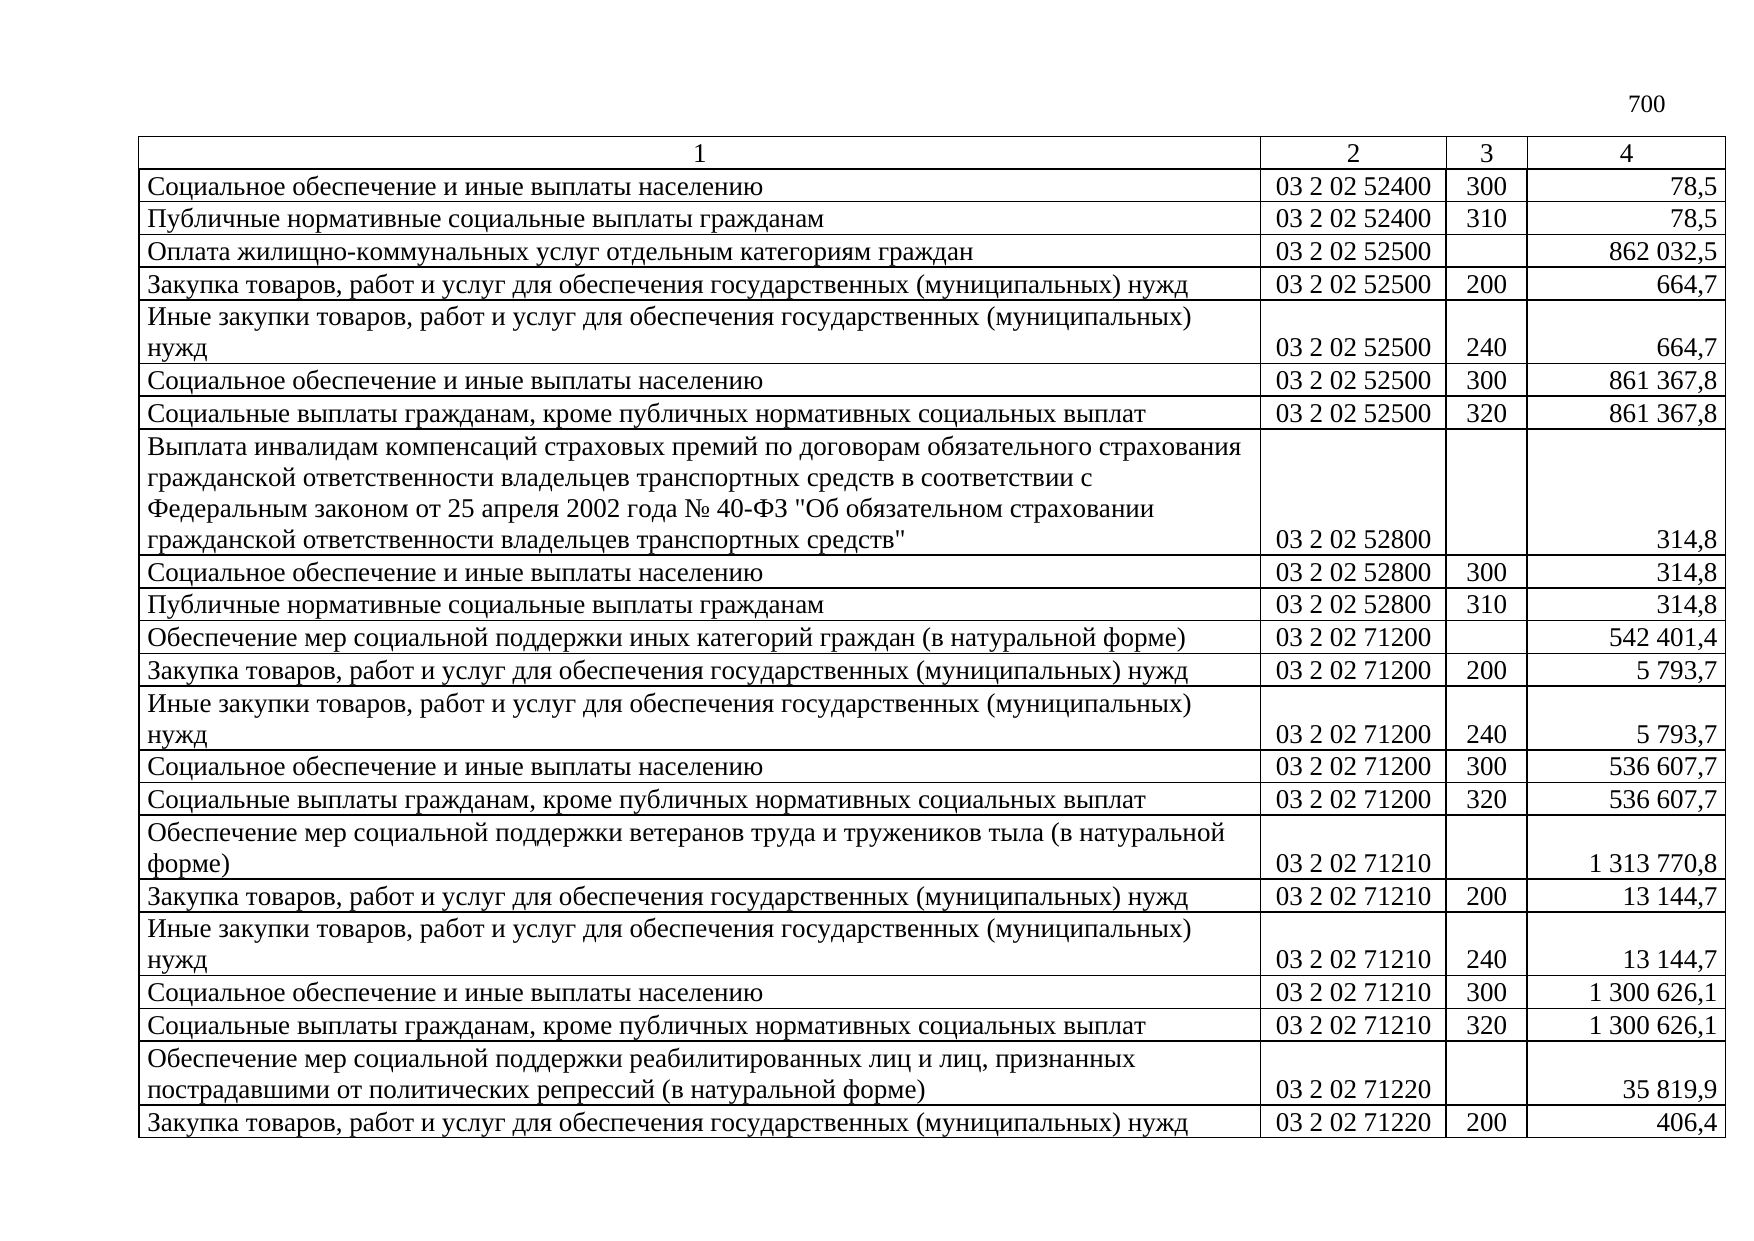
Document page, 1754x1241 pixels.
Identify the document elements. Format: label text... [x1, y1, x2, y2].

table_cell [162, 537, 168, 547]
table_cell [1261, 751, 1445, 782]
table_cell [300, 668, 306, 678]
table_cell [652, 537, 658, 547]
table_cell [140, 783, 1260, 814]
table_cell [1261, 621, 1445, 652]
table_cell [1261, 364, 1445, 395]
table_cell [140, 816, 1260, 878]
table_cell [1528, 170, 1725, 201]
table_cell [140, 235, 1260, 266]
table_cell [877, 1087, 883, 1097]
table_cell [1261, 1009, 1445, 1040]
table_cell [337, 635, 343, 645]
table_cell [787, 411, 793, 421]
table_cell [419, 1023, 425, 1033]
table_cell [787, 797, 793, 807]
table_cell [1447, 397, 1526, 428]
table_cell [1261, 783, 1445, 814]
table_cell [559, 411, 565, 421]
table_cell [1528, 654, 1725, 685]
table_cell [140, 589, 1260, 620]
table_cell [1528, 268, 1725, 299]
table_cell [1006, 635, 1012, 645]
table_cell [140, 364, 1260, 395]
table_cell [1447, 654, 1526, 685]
table_header 1 [139, 137, 1260, 168]
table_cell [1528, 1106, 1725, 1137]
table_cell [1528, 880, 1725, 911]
table_header 3 [1447, 137, 1527, 168]
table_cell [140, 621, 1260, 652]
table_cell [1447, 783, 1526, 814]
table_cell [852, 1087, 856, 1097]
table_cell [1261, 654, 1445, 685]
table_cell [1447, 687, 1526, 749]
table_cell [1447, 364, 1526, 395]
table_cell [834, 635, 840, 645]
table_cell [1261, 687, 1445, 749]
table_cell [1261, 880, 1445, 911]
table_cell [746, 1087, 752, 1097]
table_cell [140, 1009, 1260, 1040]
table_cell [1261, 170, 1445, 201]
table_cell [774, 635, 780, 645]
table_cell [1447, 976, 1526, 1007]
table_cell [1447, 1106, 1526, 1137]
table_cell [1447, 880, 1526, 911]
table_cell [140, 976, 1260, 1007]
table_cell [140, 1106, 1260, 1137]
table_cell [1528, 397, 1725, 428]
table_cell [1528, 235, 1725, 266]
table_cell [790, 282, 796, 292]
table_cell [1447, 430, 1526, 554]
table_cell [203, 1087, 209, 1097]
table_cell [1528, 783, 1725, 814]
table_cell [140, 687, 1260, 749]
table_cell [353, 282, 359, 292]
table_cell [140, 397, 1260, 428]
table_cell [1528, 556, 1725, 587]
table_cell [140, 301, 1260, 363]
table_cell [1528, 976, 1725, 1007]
table_header 4 [1528, 137, 1725, 168]
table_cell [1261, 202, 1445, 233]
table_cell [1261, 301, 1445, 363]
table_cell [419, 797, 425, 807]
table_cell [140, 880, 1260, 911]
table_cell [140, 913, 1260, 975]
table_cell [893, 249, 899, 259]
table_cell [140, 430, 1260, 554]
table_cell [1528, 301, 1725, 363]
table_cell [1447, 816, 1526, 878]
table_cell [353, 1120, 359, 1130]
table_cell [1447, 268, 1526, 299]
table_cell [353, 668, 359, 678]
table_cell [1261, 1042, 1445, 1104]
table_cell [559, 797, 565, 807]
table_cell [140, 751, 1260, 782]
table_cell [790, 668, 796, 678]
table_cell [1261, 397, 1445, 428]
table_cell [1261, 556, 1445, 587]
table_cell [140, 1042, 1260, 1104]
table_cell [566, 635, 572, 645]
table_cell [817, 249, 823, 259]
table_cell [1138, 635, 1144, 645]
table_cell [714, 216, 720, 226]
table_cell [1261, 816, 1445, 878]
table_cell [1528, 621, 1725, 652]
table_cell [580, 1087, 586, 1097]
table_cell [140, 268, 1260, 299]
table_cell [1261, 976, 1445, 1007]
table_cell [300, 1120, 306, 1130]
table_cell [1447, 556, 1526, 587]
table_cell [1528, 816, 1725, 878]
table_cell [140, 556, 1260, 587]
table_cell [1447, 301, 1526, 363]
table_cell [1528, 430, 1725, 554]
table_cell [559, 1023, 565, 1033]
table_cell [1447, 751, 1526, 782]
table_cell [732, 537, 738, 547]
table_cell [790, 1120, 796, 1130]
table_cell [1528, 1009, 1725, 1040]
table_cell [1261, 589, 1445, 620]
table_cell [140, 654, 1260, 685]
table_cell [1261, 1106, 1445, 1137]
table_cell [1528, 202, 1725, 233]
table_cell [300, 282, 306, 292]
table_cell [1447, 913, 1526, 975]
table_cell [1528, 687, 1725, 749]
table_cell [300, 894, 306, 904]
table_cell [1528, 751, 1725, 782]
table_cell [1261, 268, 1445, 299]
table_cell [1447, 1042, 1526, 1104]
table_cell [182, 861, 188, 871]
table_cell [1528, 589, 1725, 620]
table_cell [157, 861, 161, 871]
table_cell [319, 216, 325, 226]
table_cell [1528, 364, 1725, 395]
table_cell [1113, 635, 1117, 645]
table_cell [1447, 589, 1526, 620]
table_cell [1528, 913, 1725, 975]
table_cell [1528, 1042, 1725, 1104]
table_header 2 [1261, 137, 1446, 168]
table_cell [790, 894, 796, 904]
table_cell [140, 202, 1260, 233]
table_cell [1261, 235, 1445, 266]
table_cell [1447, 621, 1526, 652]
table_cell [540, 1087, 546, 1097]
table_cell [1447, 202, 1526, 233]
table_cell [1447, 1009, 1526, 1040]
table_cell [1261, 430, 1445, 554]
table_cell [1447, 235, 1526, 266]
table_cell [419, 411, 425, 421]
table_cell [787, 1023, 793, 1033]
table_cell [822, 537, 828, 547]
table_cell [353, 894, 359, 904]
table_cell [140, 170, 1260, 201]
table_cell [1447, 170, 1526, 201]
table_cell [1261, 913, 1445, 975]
